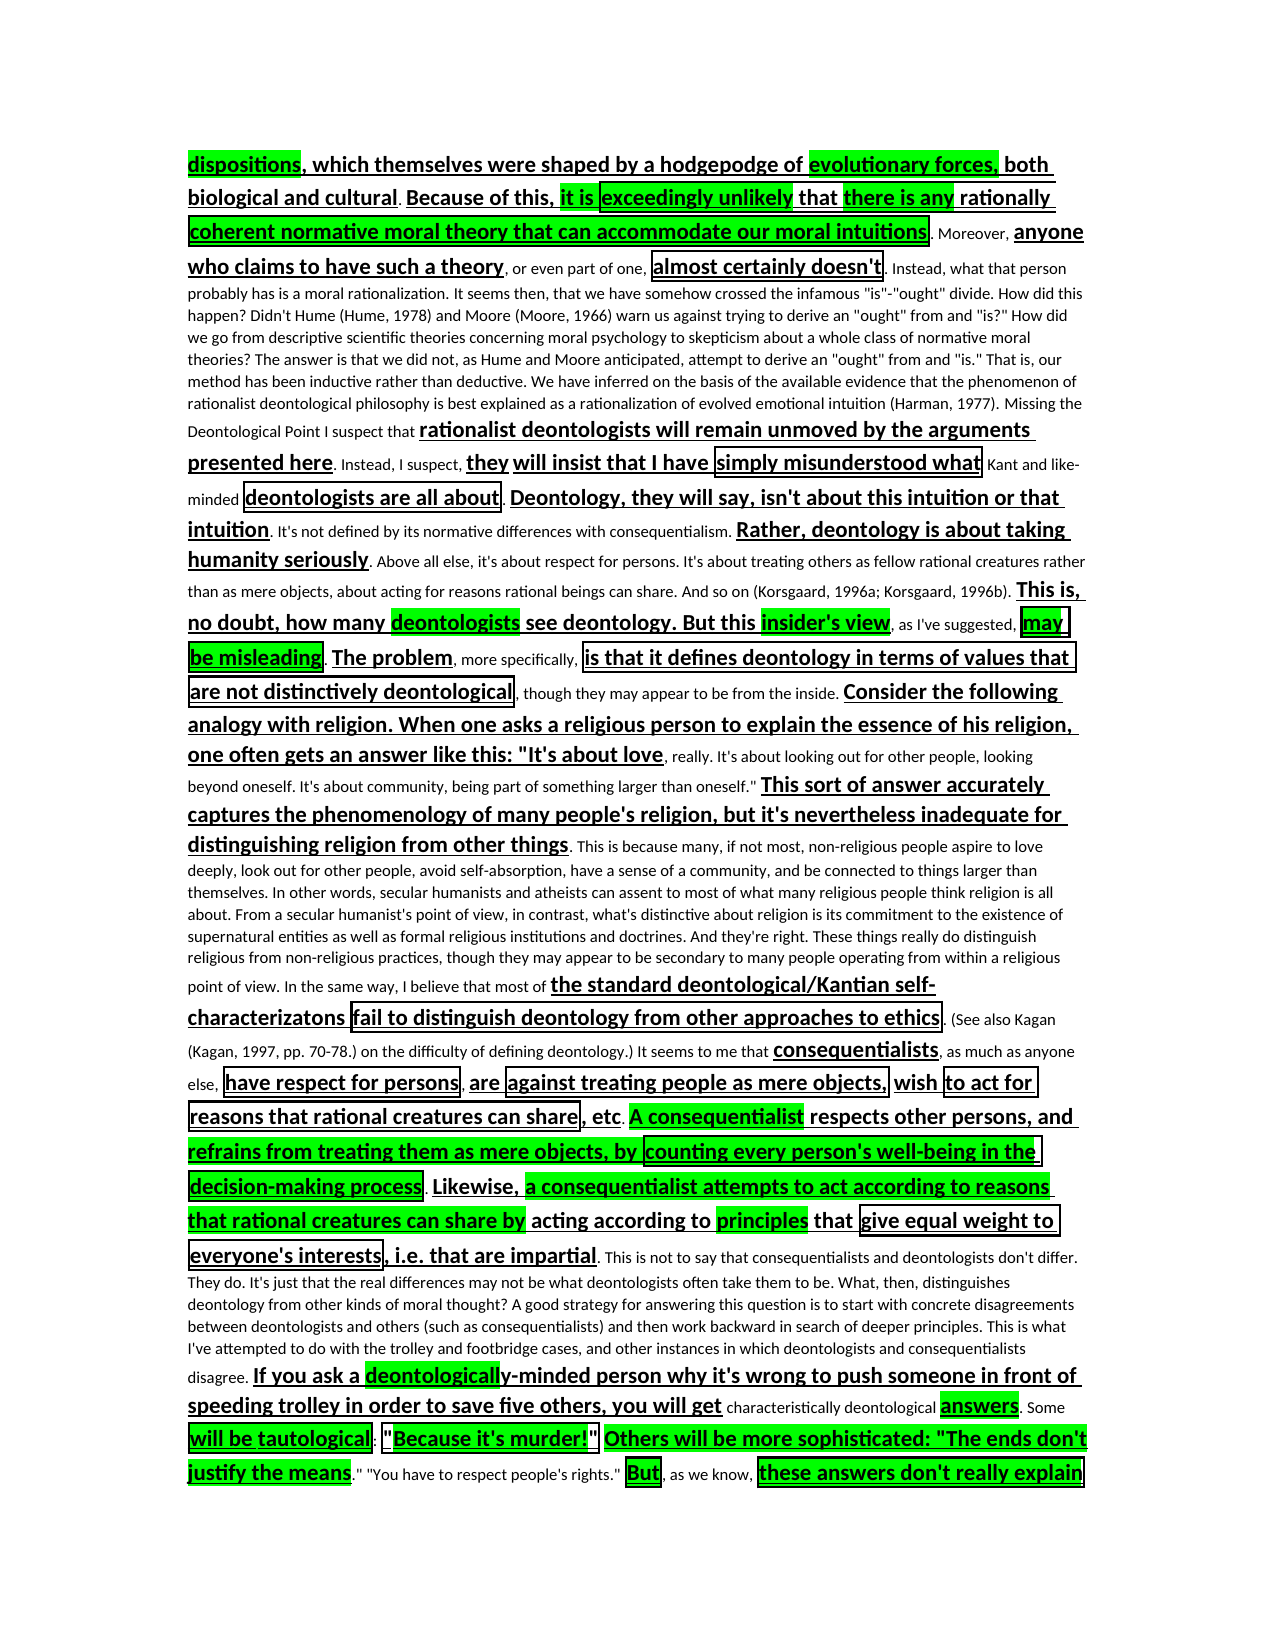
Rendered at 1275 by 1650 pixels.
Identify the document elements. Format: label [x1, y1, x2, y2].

text [187, 150, 1087, 1488]
